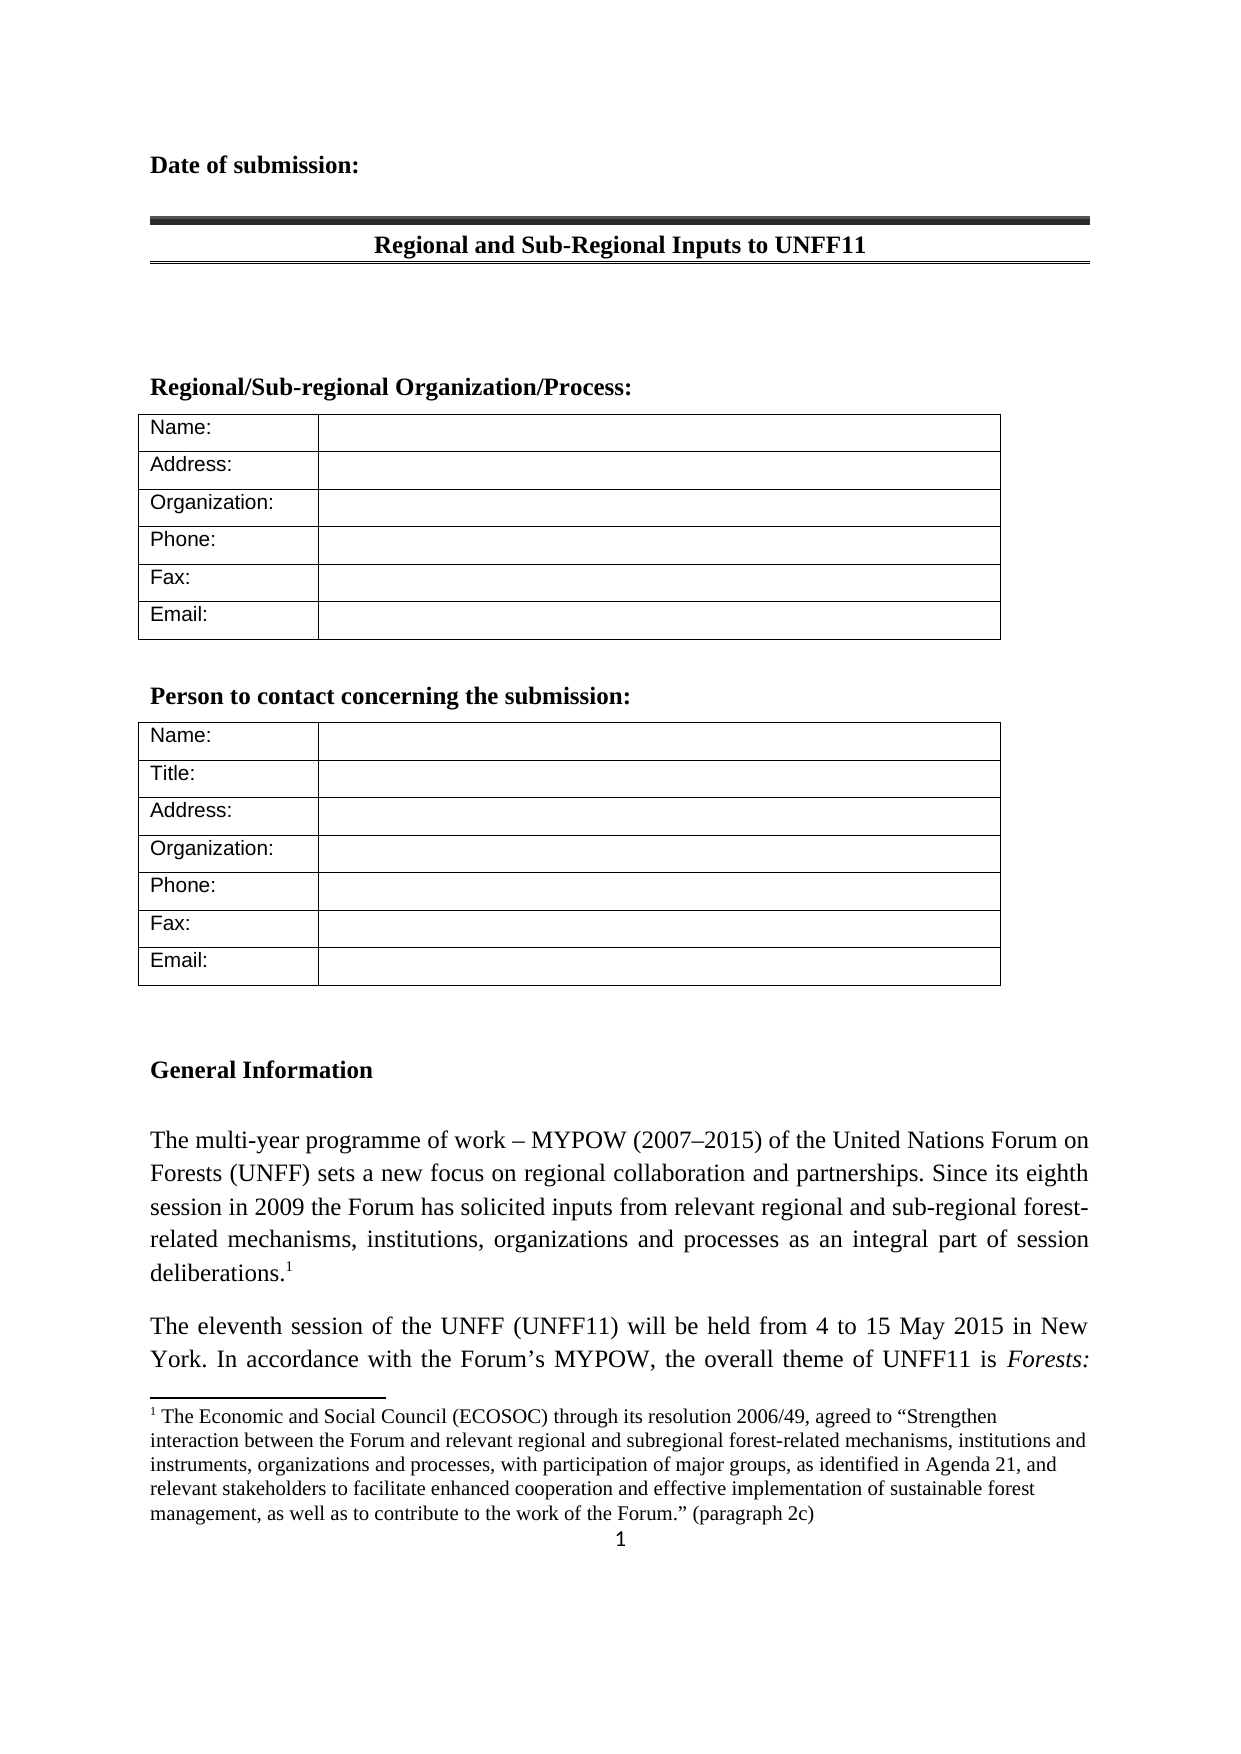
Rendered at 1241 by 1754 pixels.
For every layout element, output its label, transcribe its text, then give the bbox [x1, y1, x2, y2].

table_cell [319, 798, 1000, 834]
text Date of submission: [150, 150, 1090, 179]
table_cell Phone: [139, 527, 318, 563]
text Person to contact concerning the submission: [150, 681, 1090, 709]
table_cell Phone: [139, 873, 318, 909]
text The multi-year programme of work – MYPOW (2007–2015) of the United Nations Forum on Forests (UNFF) sets a new focus on regional collaboration and partnerships. Since its eighth session in 2009 the Forum has solicited inputs from relevant regional and sub-regional forest-related mechanisms, institutions, organizations and processes as an integral part of session deliberations. [150, 1126, 1090, 1286]
table_cell Title: [139, 761, 318, 797]
table_cell [319, 948, 1000, 984]
table_cell [319, 761, 1000, 797]
table_cell Organization: [139, 490, 318, 526]
table_cell Email: [139, 602, 318, 638]
table_header Name: [139, 723, 318, 759]
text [150, 1311, 1090, 1373]
table_cell Organization: [139, 836, 318, 872]
text Regional/Sub-regional Organization/Process: [150, 372, 1090, 401]
text Regional and Sub-Regional Inputs to UNFF11 [150, 229, 1090, 261]
table_cell [319, 452, 1000, 488]
table_cell [319, 565, 1000, 601]
table_cell [319, 527, 1000, 563]
table_cell Fax: [139, 565, 318, 601]
table_cell Address: [139, 798, 318, 834]
text General Information [150, 1056, 1090, 1084]
table_cell Address: [139, 452, 318, 488]
table_cell Email: [139, 948, 318, 984]
table_header [319, 415, 1000, 451]
table_cell Fax: [139, 911, 318, 947]
table_cell [319, 911, 1000, 947]
table_header Name: [139, 415, 318, 451]
table_cell [319, 490, 1000, 526]
table_cell [319, 836, 1000, 872]
table_cell [319, 602, 1000, 638]
table_cell [319, 873, 1000, 909]
table_header [319, 723, 1000, 759]
